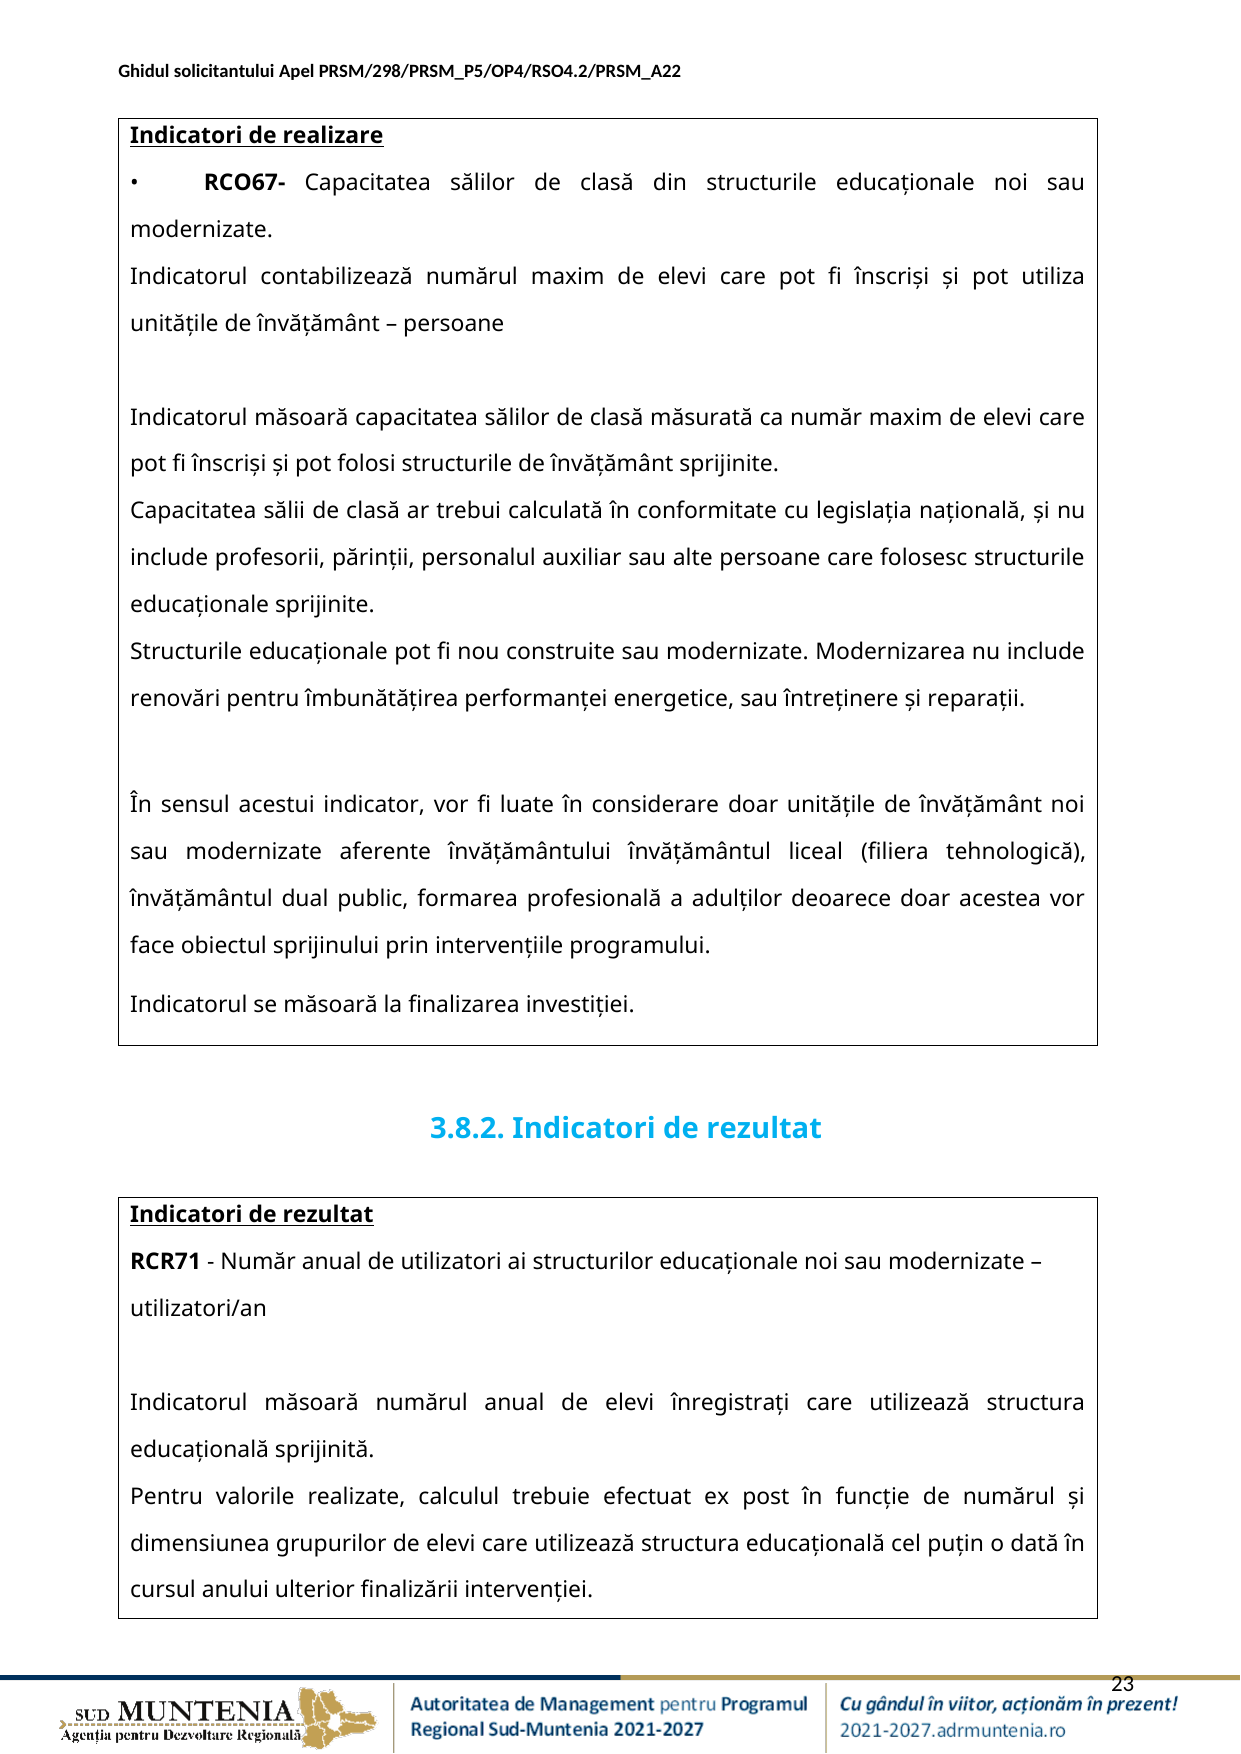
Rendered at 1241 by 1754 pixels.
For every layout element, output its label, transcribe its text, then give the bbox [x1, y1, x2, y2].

subtitle 3.8.2. Indicatori de rezultat [118, 1108, 1134, 1147]
table_header Indicatori de realizare • RCO67- Capacitatea sălilor de clasă din structurile educaționale noi sau modernizate. Indicatorul contabilizează numărul maxim de elevi care pot fi înscriși și pot utiliza unitățile de învățământ – persoane Indicatorul măsoară capacitatea sălilor de clasă măsurată ca număr maxim de elevi care pot fi înscriși și pot folosi structurile de învățământ sprijinite. Capacitatea sălii de clasă ar trebui calculată în conformitate cu legislația națională, și nu include profesorii, părinții, personalul auxiliar sau alte persoane care folosesc structurile educaționale sprijinite. Structurile educaționale pot fi nou construite sau modernizate. Modernizarea nu include renovări pentru îmbunătățirea performanței energetice, sau întreținere și reparații. În sensul acestui indicator, vor fi luate în considerare doar unitățile de învățământ noi sau modernizate aferente învățământului învățământul liceal (filiera tehnologică), învățământul dual public, formarea profesională a adulților deoarece doar acestea vor face obiectul sprijinului prin intervențiile programului. Indicatorul se măsoară la finalizarea investiției. [119, 119, 1097, 1045]
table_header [119, 1198, 1097, 1618]
picture [0, 1675, 1241, 1754]
